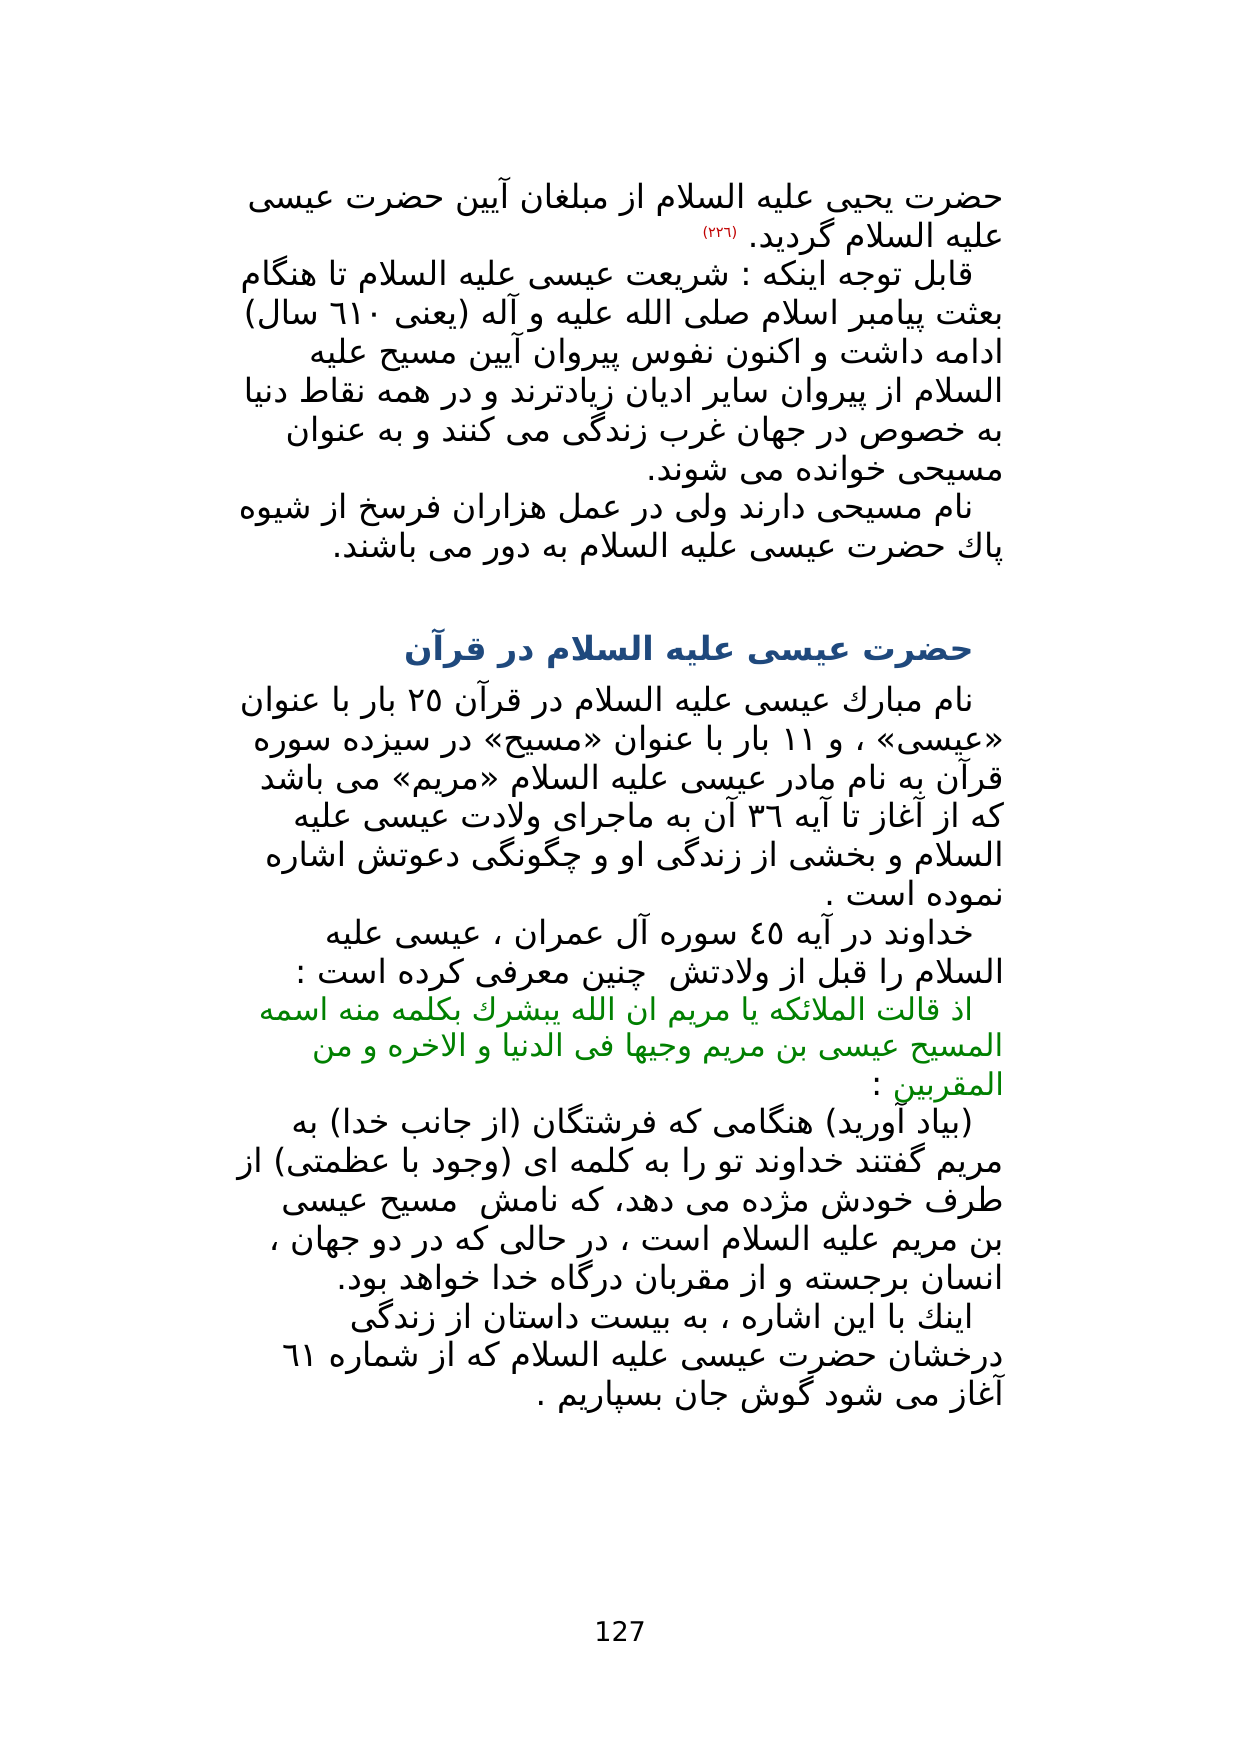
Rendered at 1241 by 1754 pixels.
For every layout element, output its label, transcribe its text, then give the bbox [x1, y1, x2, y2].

text نام مبارك عيسى عليه السلام در قرآن ٢٥ بار با عنوان «عيسى» ، و ١١ بار با عنوان «مسيح» در سيزده سوره قرآن به نام مادر عيسى عليه السلام «مريم» مى باشد كه از آغاز تا آيه ٣٦ آن به ماجراى ولادت عيسى عليه السلام و بخشى از زندگى او و چگونگى دعوتش اشاره نموده است . [236, 680, 1004, 913]
text قابل توجه اينكه : شريعت عيسى عليه السلام تا هنگام بعثت پيامبر اسلام صلى الله عليه و آله (يعنى ٦١٠ سال) ادامه داشت و اكنون نفوس پيروان آيين مسيح عليه السلام از پيروان ساير اديان زيادترند و در همه نقاط دنيا به خصوص در جهان غرب زندگى مى كنند و به عنوان مسيحى خوانده مى شوند. [236, 255, 1004, 488]
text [236, 177, 1004, 255]
text اذ قالت الملائكه يا مريم ان الله يبشرك بكلمه منه اسمه المسيح عيسى بن مريم وجيها فى الدنيا و الاخره و من المقربين : [236, 991, 1004, 1103]
text نام مسيحى دارند ولى در عمل هزاران فرسخ از شيوه پاك حضرت عيسى عليه السلام به دور مى باشند. [236, 488, 1004, 566]
text خداوند در آيه ٤٥ سوره آل عمران ، عيسى عليه السلام را قبل از ولادتش ‍ چنين معرفى كرده است : [236, 913, 1004, 991]
text اينك با اين اشاره ، به بيست داستان از زندگى درخشان حضرت عيسى عليه السلام كه از شماره ٦١ آغاز مى شود گوش جان بسپاريم . [236, 1297, 1004, 1414]
text (بياد آوريد) هنگامى كه فرشتگان (از جانب خدا) به مريم گفتند خداوند تو را به كلمه اى (وجود با عظمتى) از طرف خودش مژده مى دهد، كه نامش ‍ مسيح عيسى بن مريم عليه السلام است ، در حالى كه در دو جهان ، انسان برجسته و از مقربان درگاه خدا خواهد بود. [236, 1103, 1004, 1297]
subtitle حضرت عيسى عليه السلام در قرآن [236, 629, 1004, 668]
